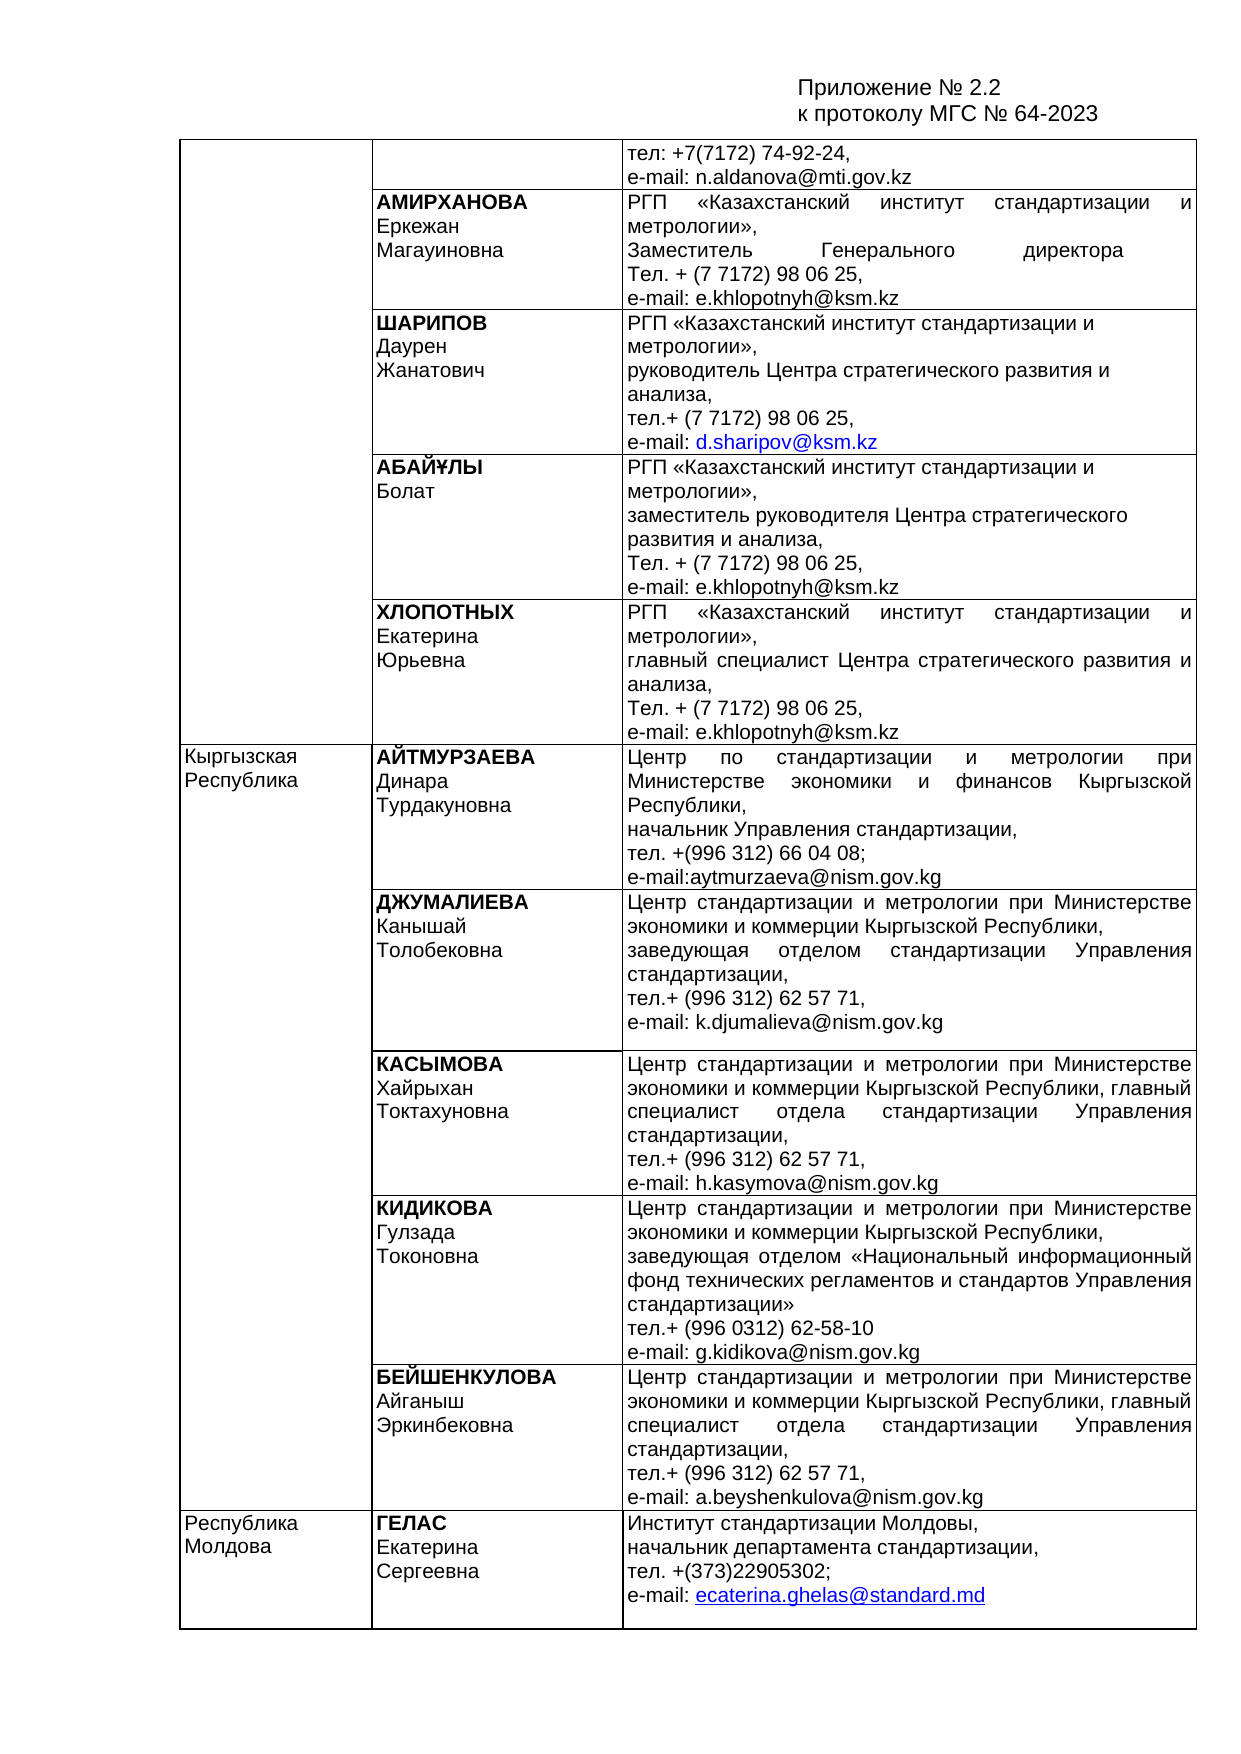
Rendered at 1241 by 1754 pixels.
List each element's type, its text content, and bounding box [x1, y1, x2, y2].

table_cell ГЕЛАС Екатерина Сергеевна [373, 1511, 622, 1628]
table_cell Кыргызская Республика [181, 745, 371, 1510]
table_cell Центр стандартизации и метрологии при Министерстве экономики и коммерции Кыргызской Республики, главный специалист отдела стандартизации Управления стандартизации, тел.+ (996 312) 62 57 71, e-mail: h.kasymova@nism.gov.kg [623, 1051, 1196, 1195]
table_cell Центр по стандартизации и метрологии при Министерстве экономики и финансов Кыргызской Республики, начальник Управления стандартизации, тел. +(996 312) 66 04 08; е-mail:aytmurzaeva@nism.gov.kg [623, 745, 1196, 888]
table_cell КИДИКОВА Гулзада Токоновна [373, 1196, 622, 1364]
table_cell ДЖУМАЛИЕВА Канышай Толобековна [373, 890, 622, 1050]
table_cell РГП «Казахстанский институт стандартизации и метрологии», руководитель Центра стратегического развития и анализа, тел.+ (7 7172) 98 06 25, e-mail: d.sharipov@ksm.kz [623, 310, 1196, 454]
table_cell БЕЙШЕНКУЛОВА Айганыш Эркинбековна [373, 1365, 622, 1510]
table_cell Республика Молдова [181, 1511, 371, 1628]
table_cell ШАРИПОВ Даурен Жанатович [373, 310, 622, 454]
table_cell АМИРХАНОВА Еркежан Магауиновна [373, 190, 622, 309]
table_cell Центр стандартизации и метрологии при Министерстве экономики и коммерции Кыргызской Республики, заведующая отделом стандартизации Управления стандартизации, тел.+ (996 312) 62 57 71, e-mail: k.djumalieva@nism.gov.kg [623, 890, 1196, 1050]
table_cell АБАЙҰЛЫ Болат [373, 455, 622, 599]
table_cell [373, 140, 622, 188]
table_cell РГП «Казахстанский институт стандартизации и метрологии», главный специалист Центра стратегического развития и анализа, Тел. + (7 7172) 98 06 25, e-mail: e.khlopotnyh@ksm.kz [623, 600, 1196, 744]
table_cell ХЛОПОТНЫХ Екатерина Юрьевна [373, 600, 622, 744]
table_cell РГП «Казахстанский институт стандартизации и метрологии», заместитель руководителя Центра стратегического развития и анализа, Тел. + (7 7172) 98 06 25, e-mail: e.khlopotnyh@ksm.kz [623, 455, 1196, 599]
table_cell Центр стандартизации и метрологии при Министерстве экономики и коммерции Кыргызской Республики, главный специалист отдела стандартизации Управления стандартизации, тел.+ (996 312) 62 57 71, e-mail: a.beyshenkulova@nism.gov.kg [623, 1365, 1196, 1510]
table_cell РГП «Казахстанский институт стандартизации и метрологии», Заместитель Генерального директора Тел. + (7 7172) 98 06 25, e-mail: e.khlopotnyh@ksm.kz [623, 190, 1196, 309]
table_cell Центр стандартизации и метрологии при Министерстве экономики и коммерции Кыргызской Республики, заведующая отделом «Национальный информационный фонд технических регламентов и стандартов Управления стандартизации» тел.+ (996 0312) 62-58-10 e-mail: g.kidikova@nism.gov.kg [623, 1196, 1196, 1364]
table_cell КАСЫМОВА Хайрыхан Токтахуновна [373, 1052, 622, 1195]
table_cell АЙТМУРЗАЕВА Динара Турдакуновна [373, 745, 622, 888]
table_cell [181, 140, 372, 744]
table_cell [623, 140, 1196, 188]
table_cell Институт стандартизации Молдовы, начальник департамента стандартизации, тел. +(373)22905302; е-mail: ecaterina.ghelas@standard.md [624, 1511, 1196, 1628]
